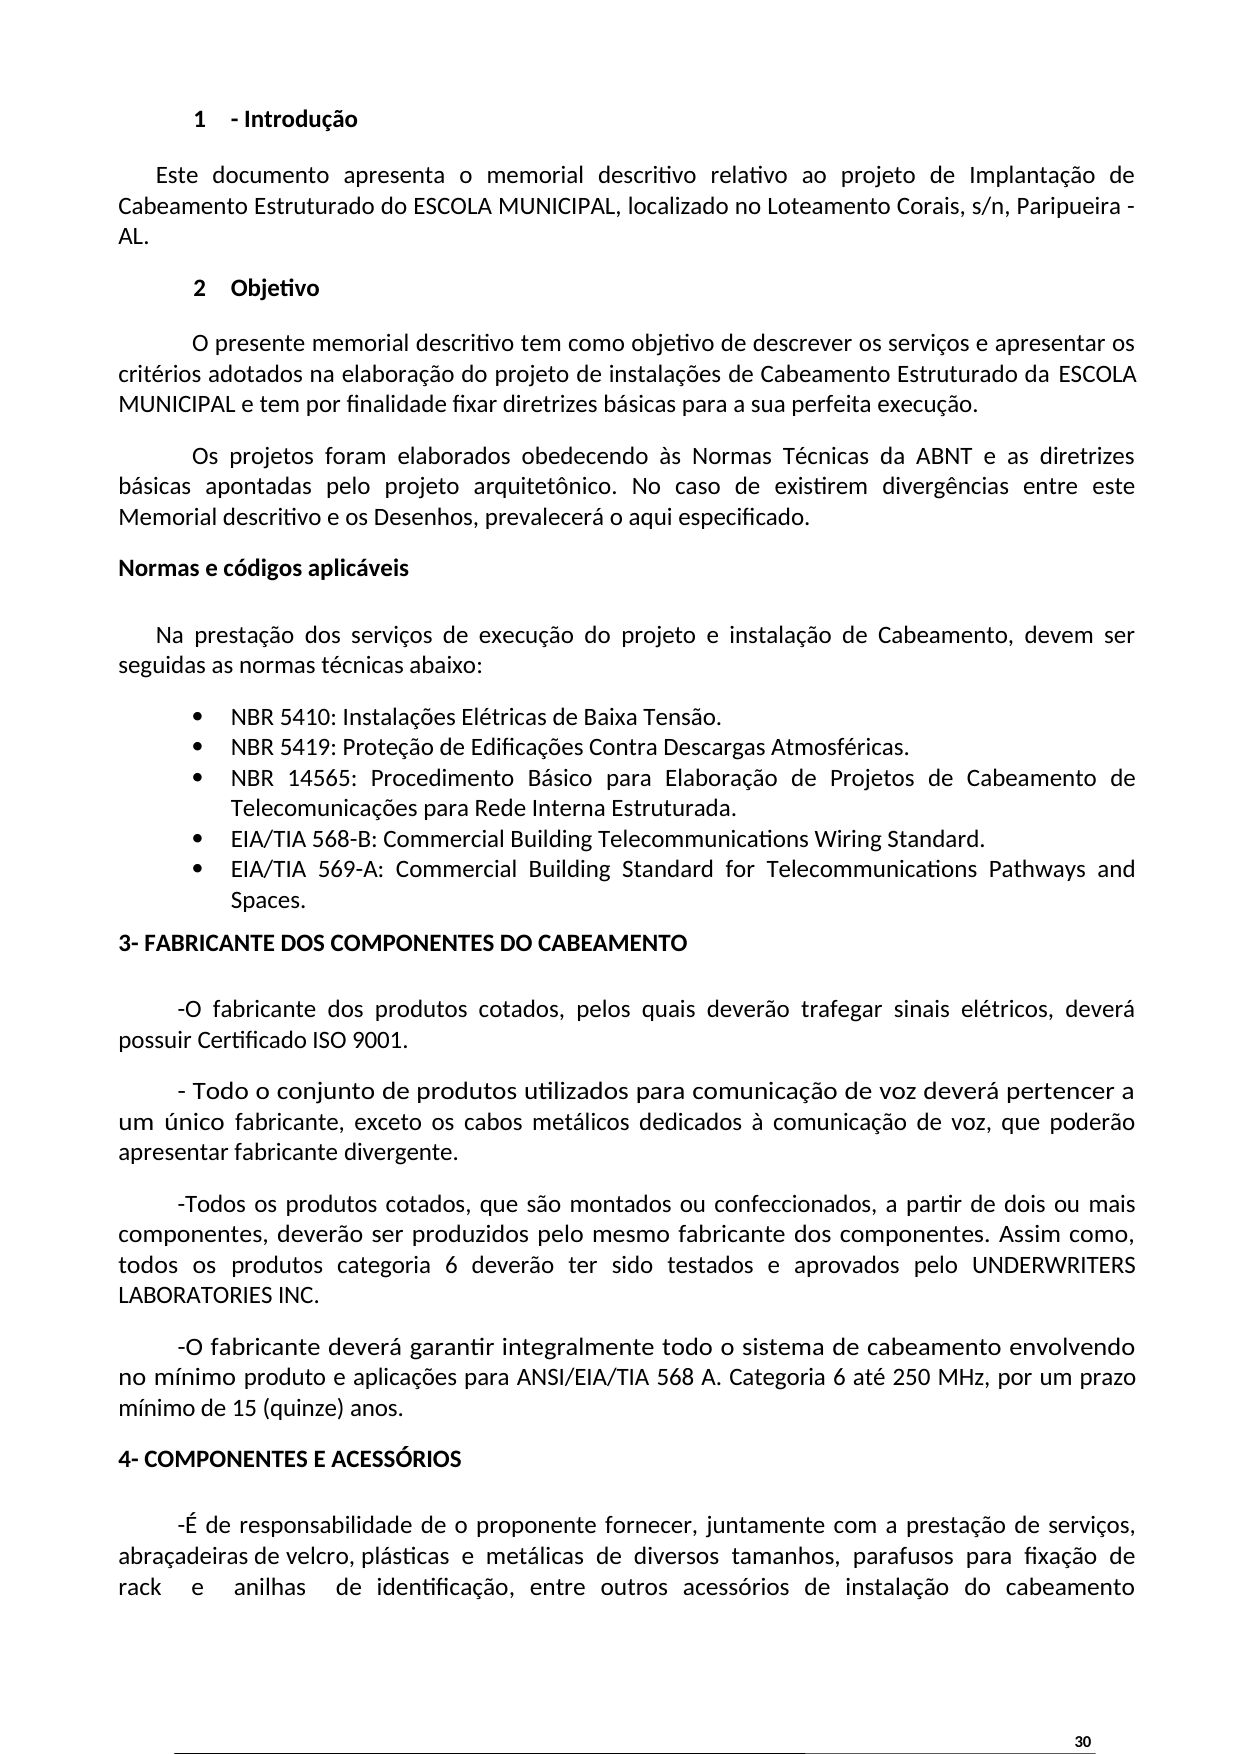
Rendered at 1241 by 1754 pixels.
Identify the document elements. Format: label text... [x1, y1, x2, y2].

list NBR 5419: Proteção de Edificações Contra Descargas Atmosféricas. [193, 731, 1137, 762]
text Na prestação dos serviços de execução do projeto e instalação de Cabeamento, devem ser seguidas as normas técnicas abaixo: [118, 619, 1137, 680]
list NBR 5410: Instalações Elétricas de Baixa Tensão. [193, 701, 1137, 731]
list NBR 14565: Procedimento Básico para Elaboração de Projetos de Cabeamento de Telecomunicações para Rede Interna Estruturada. [193, 762, 1137, 823]
text -O fabricante dos produtos cotados, pelos quais deverão trafegar sinais elétricos, deverá possuir Certificado ISO 9001. [118, 993, 1137, 1054]
list EIA/TIA 568-B: Commercial Building Telecommunications Wiring Standard. [193, 823, 1137, 853]
text 4- COMPONENTES E ACESSÓRIOS [118, 1443, 1137, 1473]
text Normas e códigos aplicáveis [118, 552, 1137, 583]
text Os projetos foram elaborados obedecendo às Normas Técnicas da ABNT e as diretrizes básicas apontadas pelo projeto arquitetônico. No caso de existirem divergências entre este Memorial descritivo e os Desenhos, prevalecerá o aqui especificado. [118, 440, 1137, 531]
text 3- FABRICANTE DOS COMPONENTES DO CABEAMENTO [118, 927, 1137, 957]
list - Introdução [193, 103, 1137, 134]
text O presente memorial descritivo tem como objetivo de descrever os serviços e apresentar os critérios adotados na elaboração do projeto de instalações de Cabeamento Estruturado da ESCOLA MUNICIPAL e tem por finalidade fixar diretrizes básicas para a sua perfeita execução. [118, 327, 1137, 419]
text -O fabricante deverá garantir integralmente todo o sistema de cabeamento envolvendo no mínimo produto e aplicações para ANSI/EIA/TIA 568 A. Categoria 6 até 250 MHz, por um prazo mínimo de 15 (quinze) anos. [118, 1331, 1137, 1422]
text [118, 1509, 1137, 1601]
list Objetivo [193, 272, 1137, 302]
text Este documento apresenta o memorial descritivo relativo ao projeto de Implantação de Cabeamento Estruturado do ESCOLA MUNICIPAL, localizado no Loteamento Corais, s/n, Paripueira - AL. [118, 159, 1137, 251]
list EIA/TIA 569-A: Commercial Building Standard for Telecommunications Pathways and Spaces. [193, 853, 1137, 914]
text -Todos os produtos cotados, que são montados ou confeccionados, a partir de dois ou mais componentes, deverão ser produzidos pelo mesmo fabricante dos componentes. Assim como, todos os produtos categoria 6 deverão ter sido testados e aprovados pelo UNDERWRITERS LABORATORIES INC. [118, 1188, 1137, 1310]
text - Todo o conjunto de produtos utilizados para comunicação de voz deverá pertencer a um único fabricante, exceto os cabos metálicos dedicados à comunicação de voz, que poderão apresentar fabricante divergente. [118, 1075, 1137, 1167]
